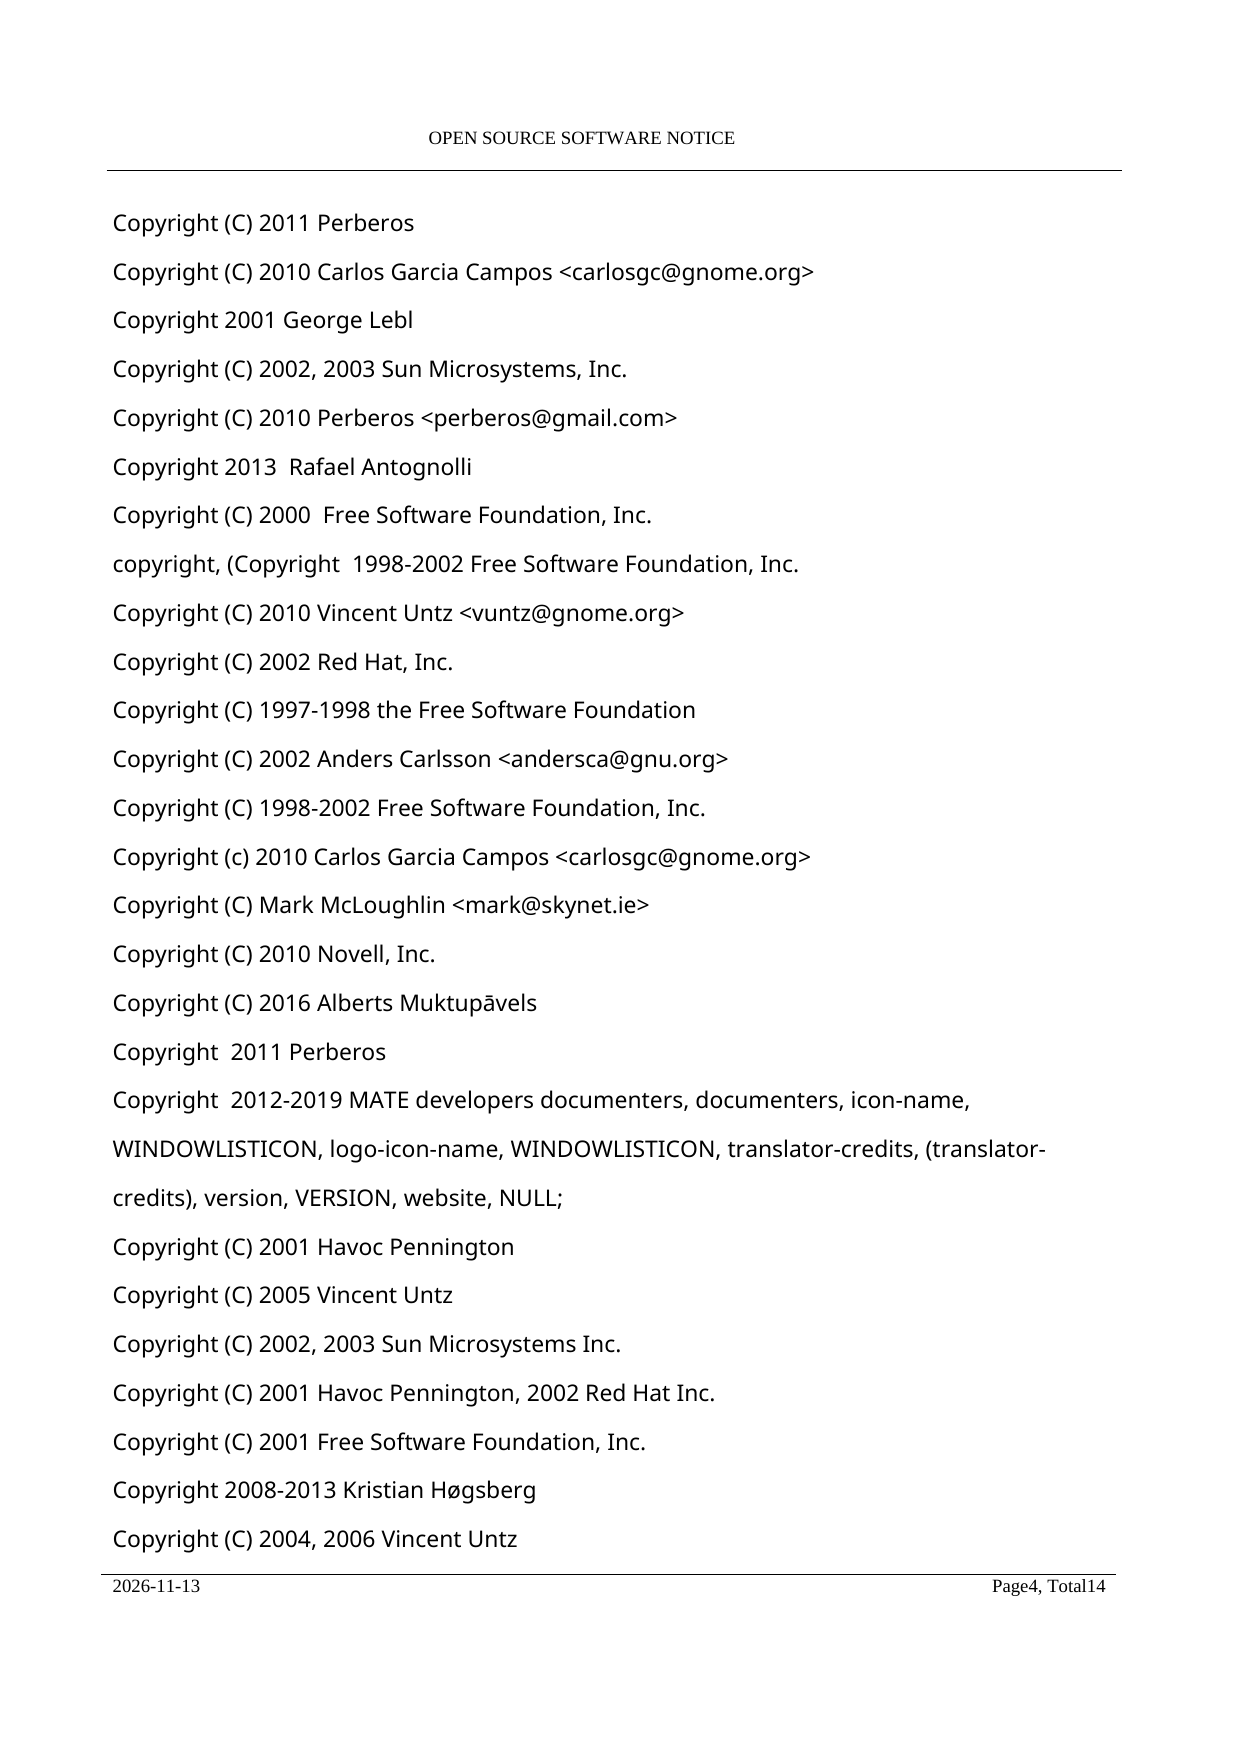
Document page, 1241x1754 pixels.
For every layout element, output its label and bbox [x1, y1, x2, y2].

text [112, 206, 1128, 1555]
